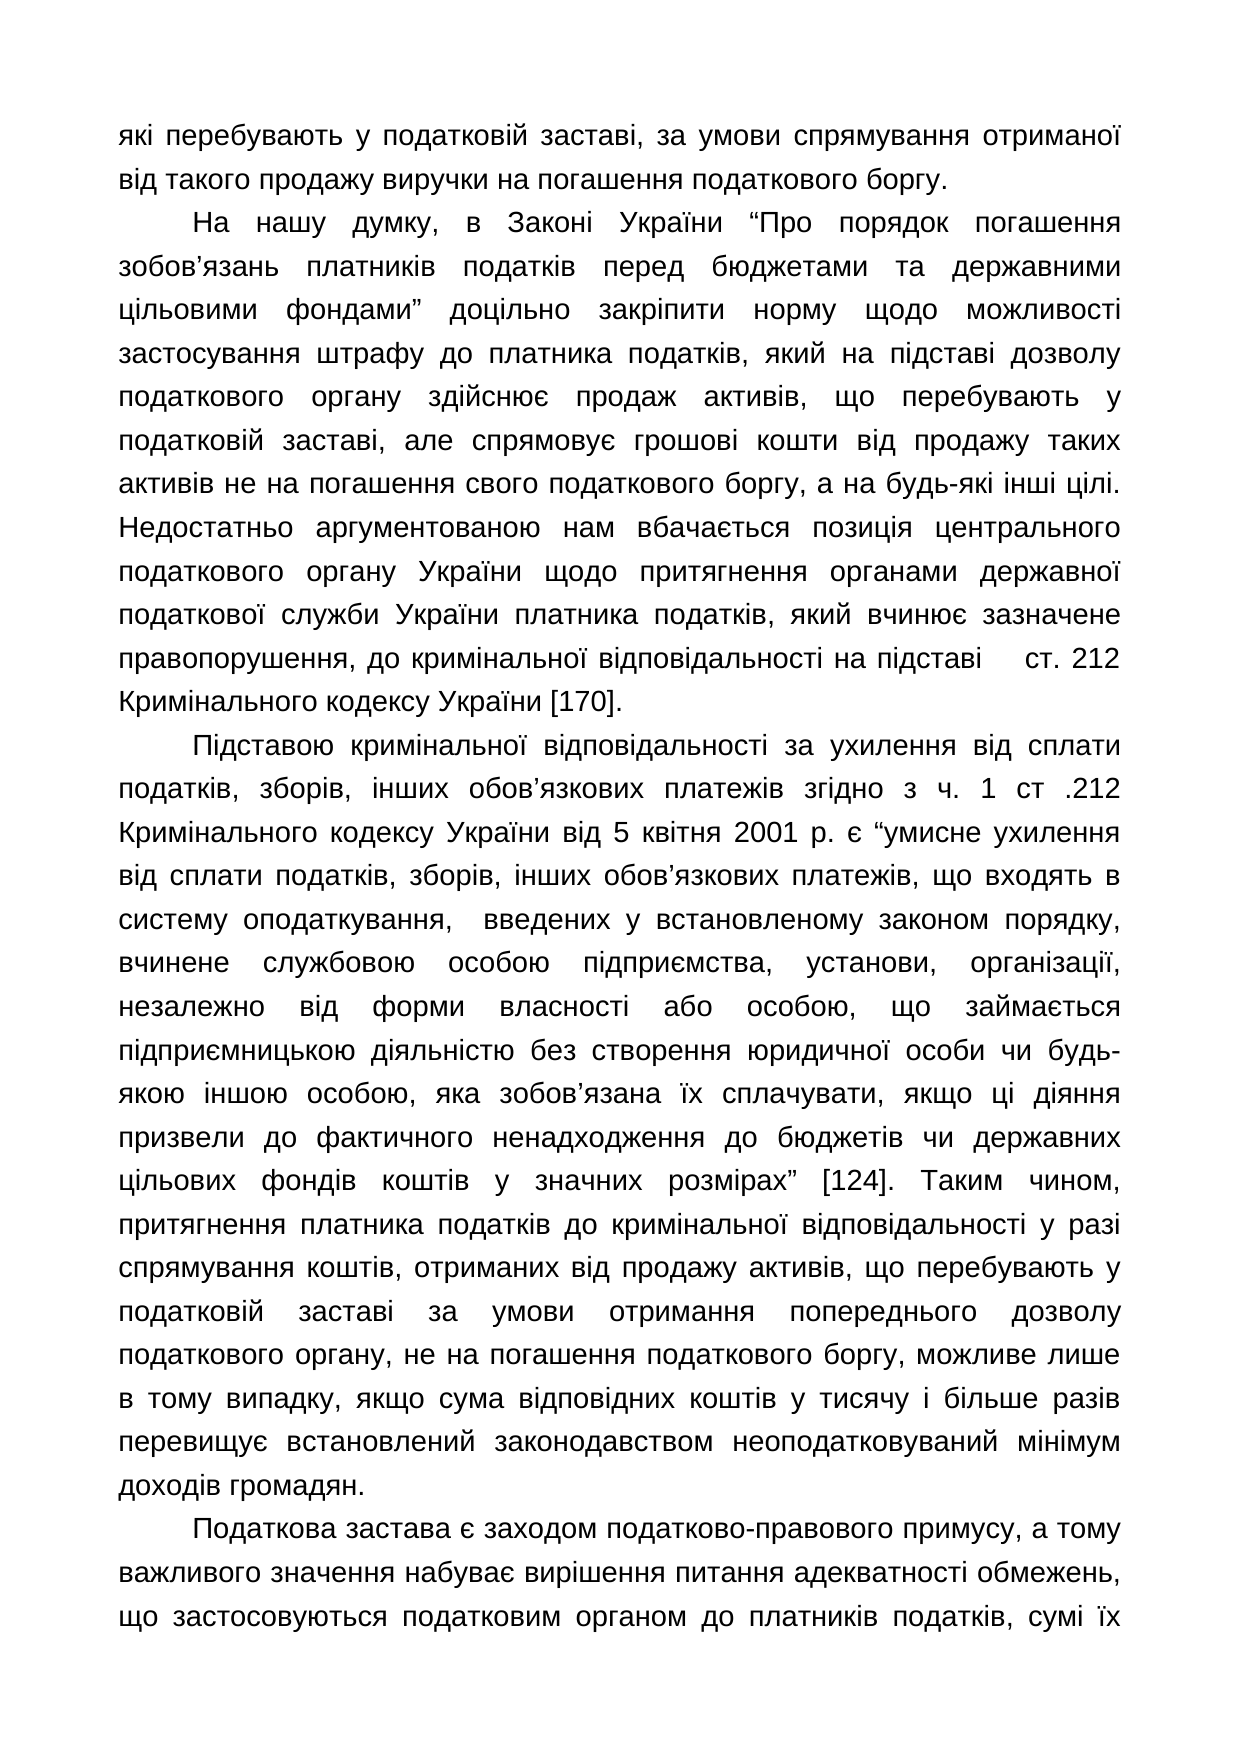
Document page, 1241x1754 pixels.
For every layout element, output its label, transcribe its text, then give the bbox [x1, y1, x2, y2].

text На нашу думку, в Законі України “Про порядок погашення зобов’язань платників податків перед бюджетами та державними цільовими фондами” доцільно закріпити норму щодо можливості застосування штрафу до платника податків, який на підставі дозволу податкового органу здійснює продаж активів, що перебувають у податковій заставі, але спрямовує грошові кошти від продажу таких активів не на погашення свого податкового боргу, а на будь-які інші цілі. Недостатньо аргументованою нам вбачається позиція центрального податкового органу України щодо притягнення органами державної податкової служби України платника податків, який вчинює зазначене правопорушення, до кримінальної відповідальності на підставі ст. 212 Кримінального кодексу України [170]. [118, 205, 1122, 718]
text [118, 1511, 1122, 1632]
text Підставою кримінальної відповідальності за ухилення від сплати податків, зборів, інших обов’язкових платежів згідно з ч. 1 ст .212 Кримінального кодексу України від 5 квітня 2001 р. є “умисне ухилення від сплати податків, зборів, інших обов’язкових платежів, що входять в систему оподаткування, введених у встановленому законом порядку, вчинене службовою особою підприємства, установи, організації, незалежно від форми власності або особою, що займається підприємницькою діяльністю без створення юридичної особи чи будь-якою іншою особою, яка зобов’язана їх сплачувати, якщо ці діяння призвели до фактичного ненадходження до бюджетів чи державних цільових фондів коштів у значних розмірах” [124]. Таким чином, притягнення платника податків до кримінальної відповідальності у разі спрямування коштів, отриманих від продажу активів, що перебувають у податковій заставі за умови отримання попереднього дозволу податкового органу, не на погашення податкового боргу, можливе лише в тому випадку, якщо сума відповідних коштів у тисячу і більше разів перевищує встановлений законодавством неоподатковуваний мінімум доходів громадян. [118, 728, 1122, 1501]
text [118, 118, 1122, 195]
